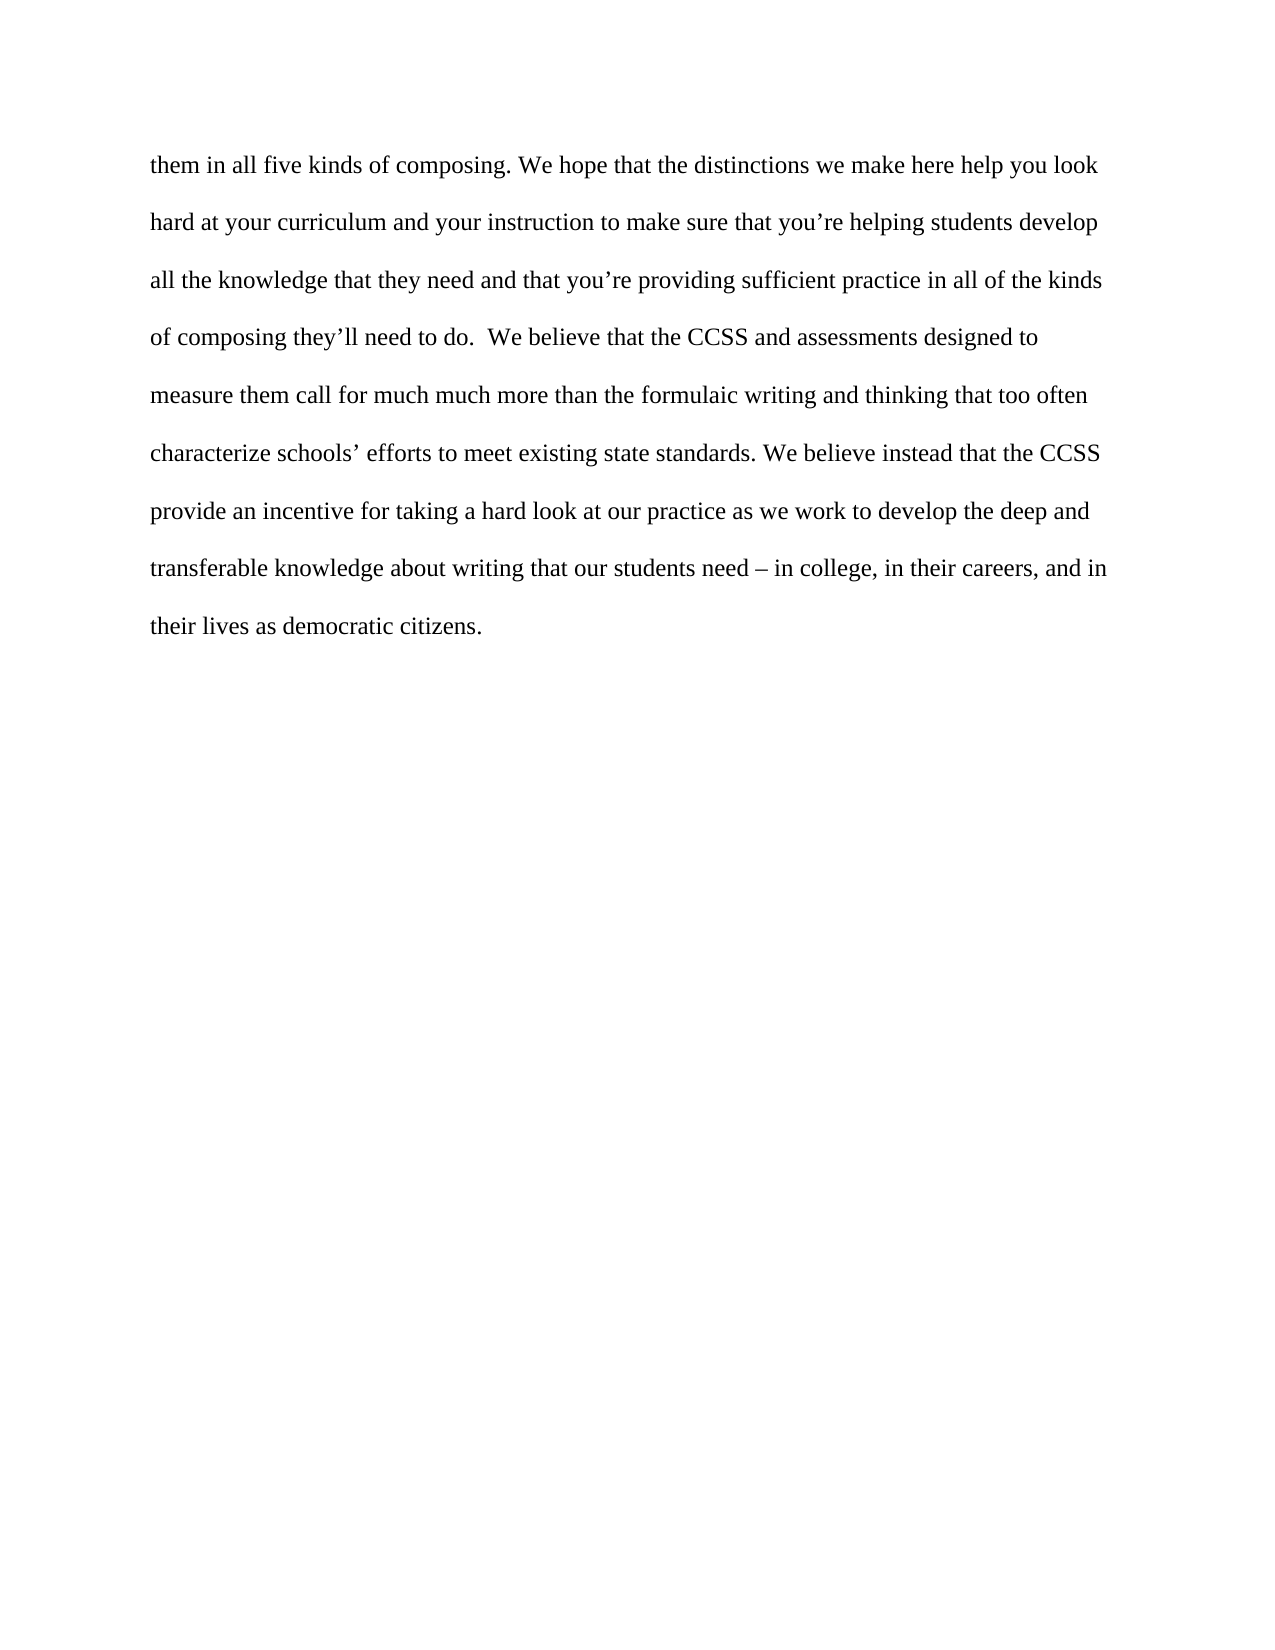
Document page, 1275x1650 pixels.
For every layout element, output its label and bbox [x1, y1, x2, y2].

text [150, 150, 1125, 639]
